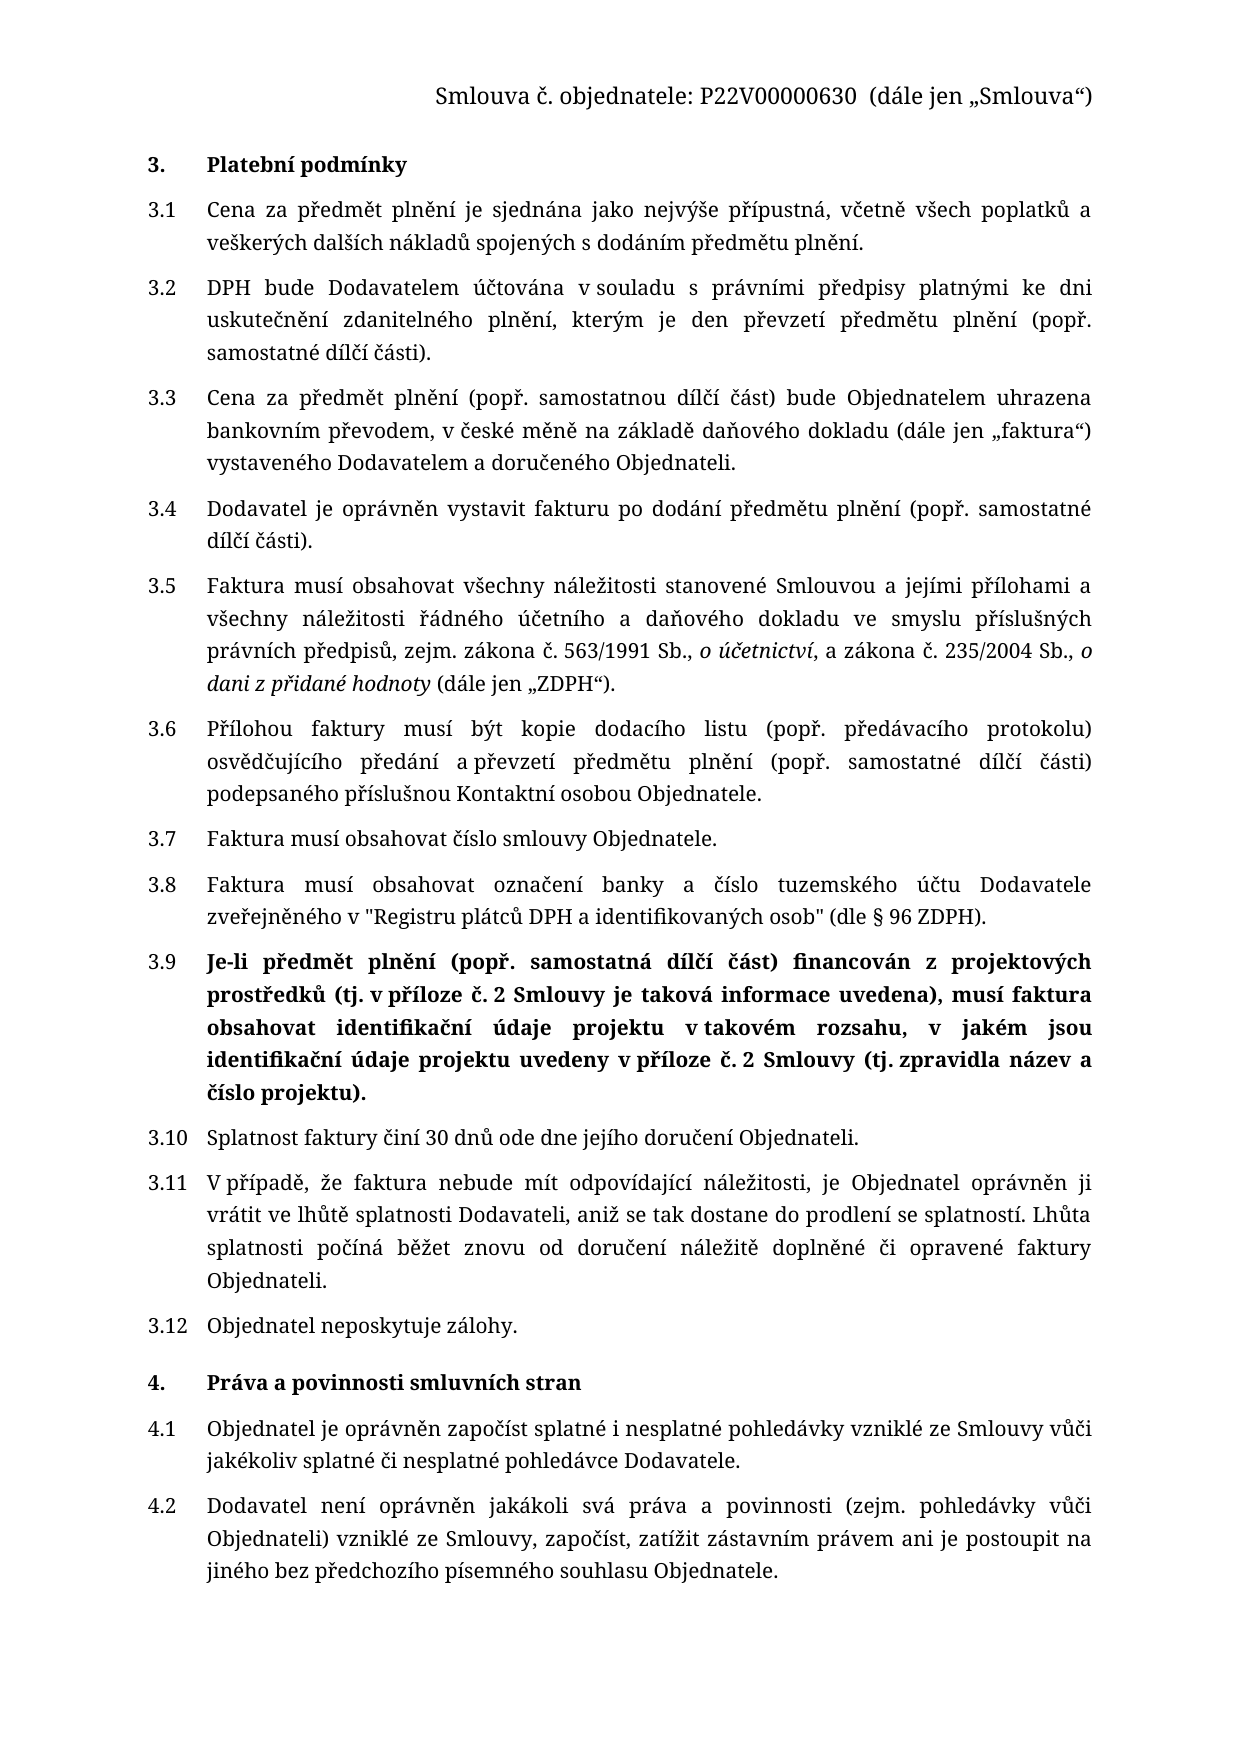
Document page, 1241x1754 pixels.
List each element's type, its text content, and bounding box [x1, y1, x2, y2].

list Je-li předmět plnění (popř. samostatná dílčí část) financován z projektových prostředků (tj. v příloze č. 2 Smlouvy je taková informace uvedena), musí faktura obsahovat identifikační údaje projektu v takovém rozsahu, v jakém jsou identifikační údaje projektu uvedeny v příloze č. 2 Smlouvy (tj. zpravidla název a číslo projektu). [148, 947, 1093, 1106]
list Faktura musí obsahovat všechny náležitosti stanovené Smlouvou a jejími přílohami a všechny náležitosti řádného účetního a daňového dokladu ve smyslu příslušných právních předpisů, zejm. zákona č. 563/1991 Sb., o účetnictví, a zákona č. 235/2004 Sb., o dani z přidané hodnoty (dále jen „ZDPH“). [148, 571, 1093, 698]
list Objednatel je oprávněn započíst splatné i nesplatné pohledávky vzniklé ze Smlouvy vůči jakékoliv splatné či nesplatné pohledávce Dodavatele. [148, 1414, 1093, 1475]
list Cena za předmět plnění je sjednána jako nejvýše přípustná, včetně všech poplatků a veškerých dalších nákladů spojených s dodáním předmětu plnění. [148, 195, 1093, 256]
list Práva a povinnosti smluvních stran [148, 1368, 1093, 1397]
list Faktura musí obsahovat označení banky a číslo tuzemského účtu Dodavatele zveřejněného v "Registru plátců DPH a identifikovaných osob" (dle § 96 ZDPH). [148, 870, 1093, 931]
list Platební podmínky [148, 150, 1093, 179]
list Přílohou faktury musí být kopie dodacího listu (popř. předávacího protokolu) osvědčujícího předání a převzetí předmětu plnění (popř. samostatné dílčí části) podepsaného příslušnou Kontaktní osobou Objednatele. [148, 714, 1093, 808]
list V případě, že faktura nebude mít odpovídající náležitosti, je Objednatel oprávněn ji vrátit ve lhůtě splatnosti Dodavateli, aniž se tak dostane do prodlení se splatností. Lhůta splatnosti počíná běžet znovu od doručení náležitě doplněné či opravené faktury Objednateli. [148, 1168, 1093, 1294]
list Splatnost faktury činí 30 dnů ode dne jejího doručení Objednateli. [148, 1123, 1093, 1151]
list Dodavatel není oprávněn jakákoli svá práva a povinnosti (zejm. pohledávky vůči Objednateli) vzniklé ze Smlouvy, započíst, zatížit zástavním právem ani je postoupit na jiného bez předchozího písemného souhlasu Objednatele. [148, 1491, 1093, 1585]
list Faktura musí obsahovat číslo smlouvy Objednatele. [148, 824, 1093, 853]
list Cena za předmět plnění (popř. samostatnou dílčí část) bude Objednatelem uhrazena bankovním převodem, v české měně na základě daňového dokladu (dále jen „faktura“) vystaveného Dodavatelem a doručeného Objednateli. [148, 383, 1093, 477]
list Objednatel neposkytuje zálohy. [148, 1311, 1093, 1339]
list DPH bude Dodavatelem účtována v souladu s právními předpisy platnými ke dni uskutečnění zdanitelného plnění, kterým je den převzetí předmětu plnění (popř. samostatné dílčí části). [148, 273, 1093, 367]
list Dodavatel je oprávněn vystavit fakturu po dodání předmětu plnění (popř. samostatné dílčí části). [148, 494, 1093, 555]
